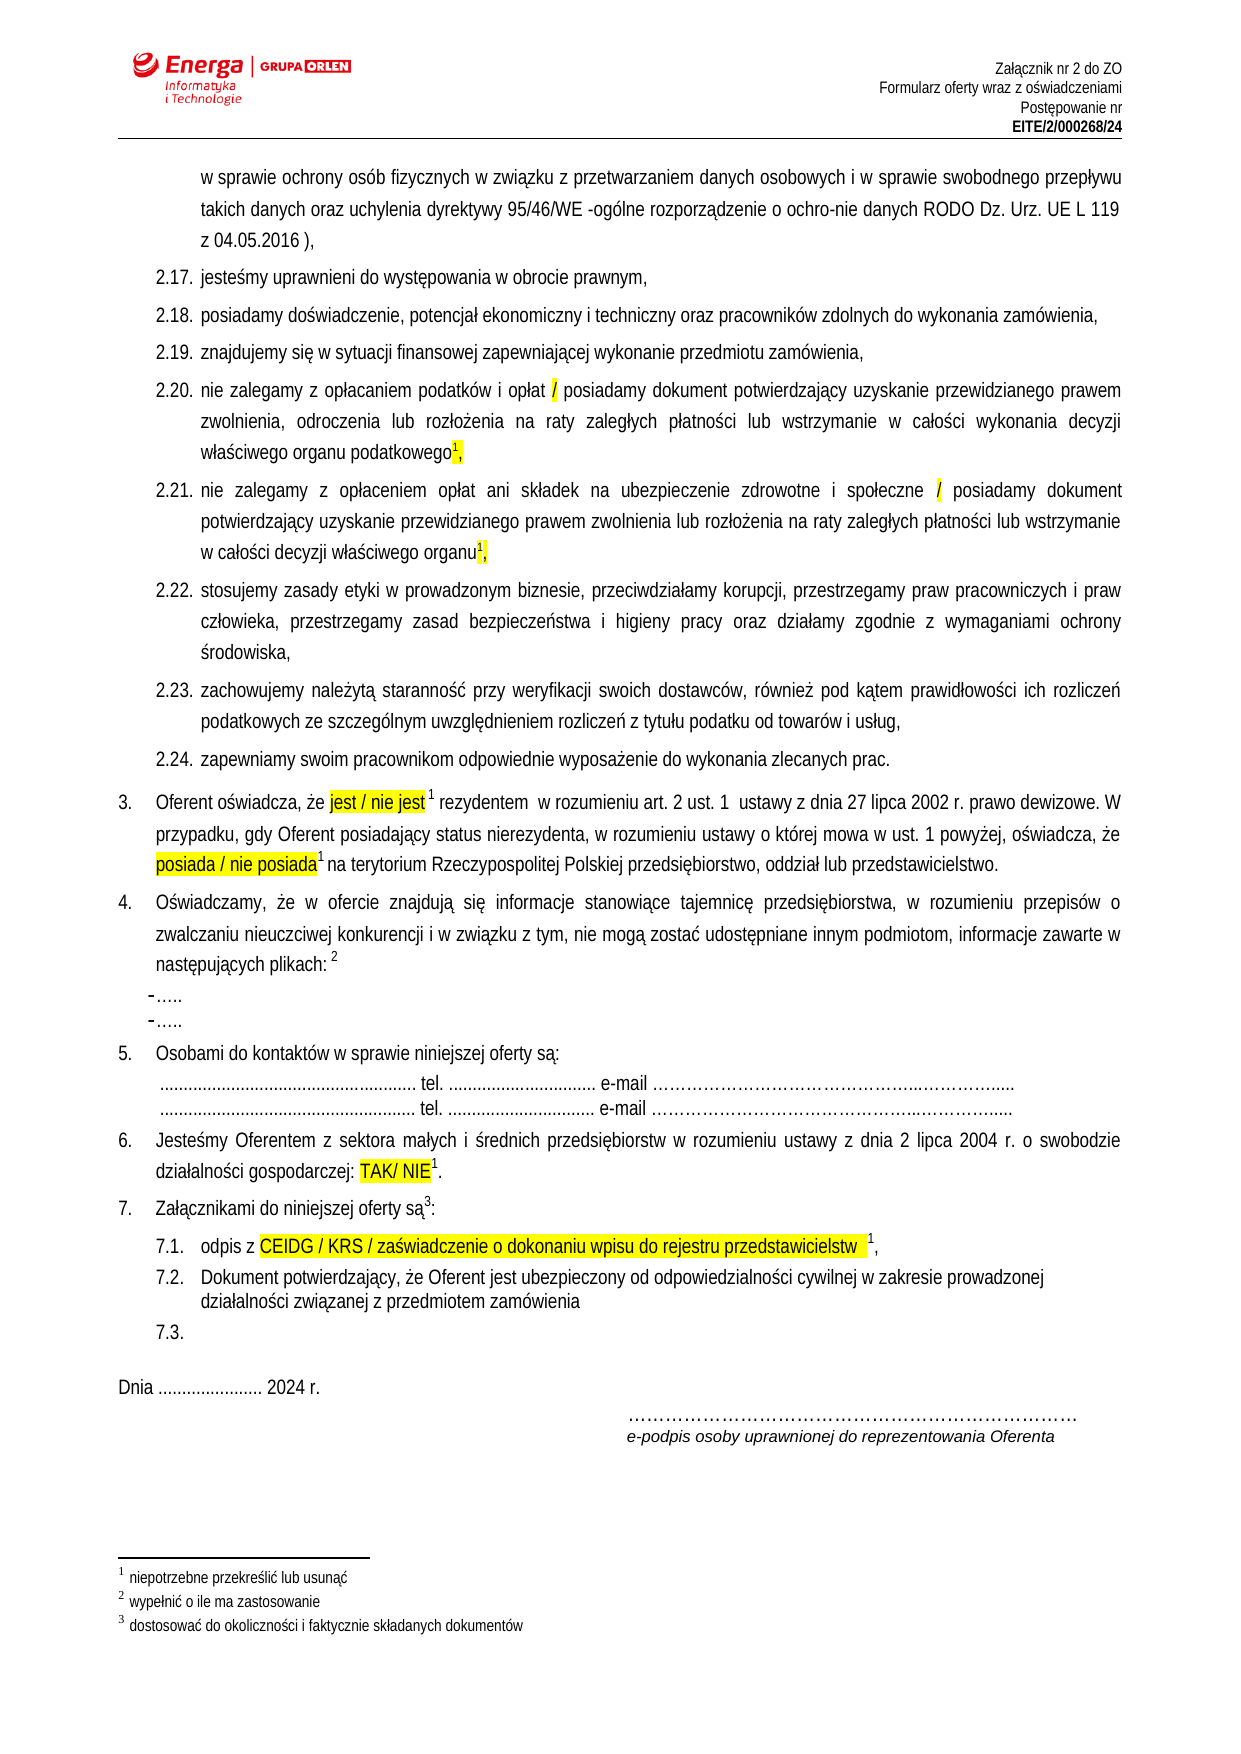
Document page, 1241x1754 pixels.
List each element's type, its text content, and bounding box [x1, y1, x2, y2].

list Oferent oświadcza, że jest / nie jest rezydentem w rozumieniu art. 2 ust. 1 ustawy z dnia 27 lipca 2002 r. prawo dewizowe. W przypadku, gdy Oferent posiadający status nierezydenta, w rozumieniu ustawy o której mowa w ust. 1 powyżej, oświadcza, że posiada / nie posiada1 na terytorium Rzeczypospolitej Polskiej przedsiębiorstwo, oddział lub przedstawicielstwo. [118, 783, 1122, 877]
list odpis z CEIDG / KRS / zaświadczenie o dokonaniu wpisu do rejestru przedstawicielstw 1, [156, 1227, 1122, 1258]
list Jesteśmy Oferentem z sektora małych i średnich przedsiębiorstw w rozumieniu ustawy z dnia 2 lipca 2004 r. o swobodzie działalności gospodarczej: TAK/ NIE1. [118, 1121, 1122, 1183]
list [156, 158, 1122, 252]
list Osobami do kontaktów w sprawie niniejszej oferty są: [118, 1033, 1122, 1064]
text Dnia ...................... 2024 r. [118, 1375, 1122, 1399]
text ...................................................... tel. ............................... e-mail ………………………………………...…………..... [159, 1071, 1122, 1095]
list zapewniamy swoim pracownikom odpowiednie wyposażenie do wykonania zlecanych prac. [156, 739, 1122, 771]
list ….. [148, 983, 1122, 1007]
list jesteśmy uprawnieni do występowania w obrocie prawnym, [156, 258, 1122, 289]
list stosujemy zasady etyki w prowadzonym biznesie, przeciwdziałamy korupcji, przestrzegamy praw pracowniczych i praw człowieka, przestrzegamy zasad bezpieczeństwa i higieny pracy oraz działamy zgodnie z wymaganiami ochrony środowiska, [156, 571, 1122, 664]
text e-podpis osoby uprawnionej do reprezentowania Oferenta [487, 1427, 1122, 1446]
list nie zalegamy z opłaceniem opłat ani składek na ubezpieczenie zdrowotne i społeczne / posiadamy dokument potwierdzający uzyskanie przewidzianego prawem zwolnienia lub rozłożenia na raty zaległych płatności lub wstrzymanie w całości decyzji właściwego organu1, [156, 471, 1122, 564]
picture [118, 42, 365, 117]
list zachowujemy należytą staranność przy weryfikacji swoich dostawców, również pod kątem prawidłowości ich rozliczeń podatkowych ze szczególnym uwzględnieniem rozliczeń z tytułu podatku od towarów i usług, [156, 671, 1122, 733]
list Dokument potwierdzający, że Oferent jest ubezpieczony od odpowiedzialności cywilnej w zakresie prowadzonej działalności związanej z przedmiotem zamówienia [156, 1265, 1122, 1313]
text ...................................................... tel. ............................... e-mail ………………………………………...…………..... [159, 1096, 1122, 1120]
list posiadamy doświadczenie, potencjał ekonomiczny i techniczny oraz pracowników zdolnych do wykonania zamówienia, [156, 296, 1122, 327]
list znajdujemy się w sytuacji finansowej zapewniającej wykonanie przedmiotu zamówienia, [156, 333, 1122, 364]
list nie zalegamy z opłacaniem podatków i opłat / posiadamy dokument potwierdzający uzyskanie przewidzianego prawem zwolnienia, odroczenia lub rozłożenia na raty zaległych płatności lub wstrzymanie w całości wykonania decyzji właściwego organu podatkowego1, [156, 371, 1122, 464]
list Oświadczamy, że w ofercie znajdują się informacje stanowiące tajemnicę przedsiębiorstwa, w rozumieniu przepisów o zwalczaniu nieuczciwej konkurencji i w związku z tym, nie mogą zostać udostępniane innym podmiotom, informacje zawarte w następujących plikach: [118, 883, 1122, 977]
list ….. [148, 1008, 1122, 1032]
list Załącznikami do niniejszej oferty są: [118, 1190, 1122, 1221]
text ……………………………………………………………… [118, 1400, 1078, 1427]
